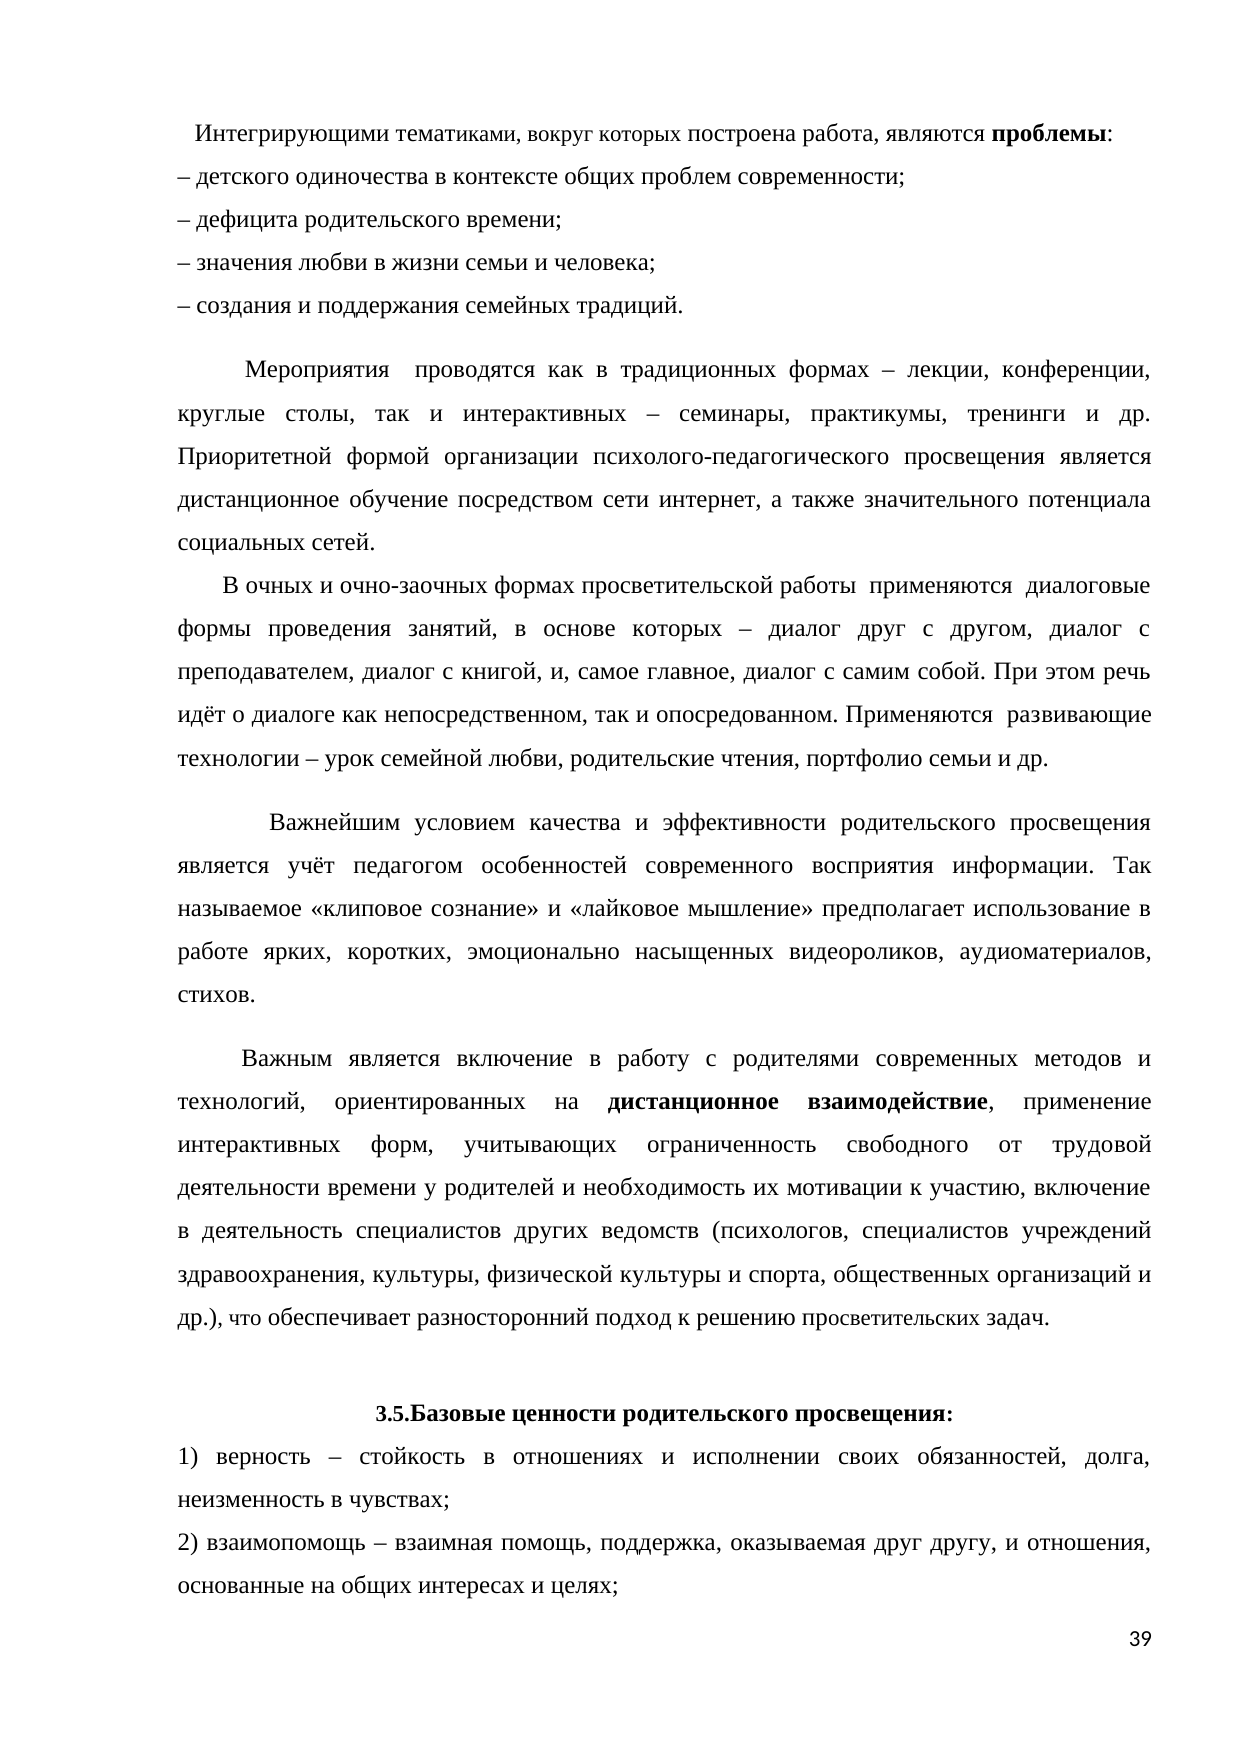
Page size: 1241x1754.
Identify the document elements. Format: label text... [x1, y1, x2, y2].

text Важнейшим условием качества и эффективности родительского просвещения является учёт педагогом особенностей современного восприятия информации. Так называемое «клиповое сознание» и «лайковое мышление» предполагает использование в работе ярких, коротких, эмоционально насыщенных видеороликов, аудиоматериалов, стихов. [177, 807, 1152, 1008]
text 1) верность – стойкость в отношениях и исполнении своих обязанностей, долга, неизменность в чувствах; [177, 1441, 1152, 1513]
text – создания и поддержания семейных традиций. [177, 291, 1152, 319]
text – детского одиночества в контексте общих проблем современности; [177, 161, 1152, 190]
text – дефицита родительского времени; [177, 204, 1152, 233]
text Интегрирующими тематиками, вокруг которых построена работа, являются проблемы: [177, 118, 1152, 147]
text – значения любви в жизни семьи и человека; [177, 247, 1152, 276]
text Мероприятия проводятся как в традиционных формах – лекции, конференции, круглые столы, так и интерактивных – семинары, практикумы, тренинги и др. Приоритетной формой организации психолого-педагогического просвещения является дистанционное обучение посредством сети интернет, а также значительного потенциала социальных сетей. [177, 354, 1152, 556]
text Важным является включение в работу с родителями современных методов и технологий, ориентированных на дистанционное взаимодействие, применение интерактивных форм, учитывающих ограниченность свободного от трудовой деятельности времени у родителей и необходимость их мотивации к участию, включение в деятельность специалистов других ведомств (психологов, специалистов учреждений здравоохранения, культуры, физической культуры и спорта, общественных организаций и др.), что обеспечивает разносторонний подход к решению просветительских задач. [177, 1043, 1152, 1331]
text 3.5.Базовые ценности родительского просвещения: [177, 1398, 1152, 1427]
text 2) взаимопомощь – взаимная помощь, поддержка, оказываемая друг другу, и отношения, основанные на общих интересах и целях; [177, 1527, 1152, 1599]
text В очных и очно-заочных формах просветительской работы применяются диалоговые формы проведения занятий, в основе которых – диалог друг с другом, диалог с преподавателем, диалог с книгой, и, самое главное, диалог с самим собой. При этом речь идёт о диалоге как непосредственном, так и опосредованном. Применяются развивающие технологии – урок семейной любви, родительские чтения, портфолио семьи и др. [177, 570, 1152, 771]
